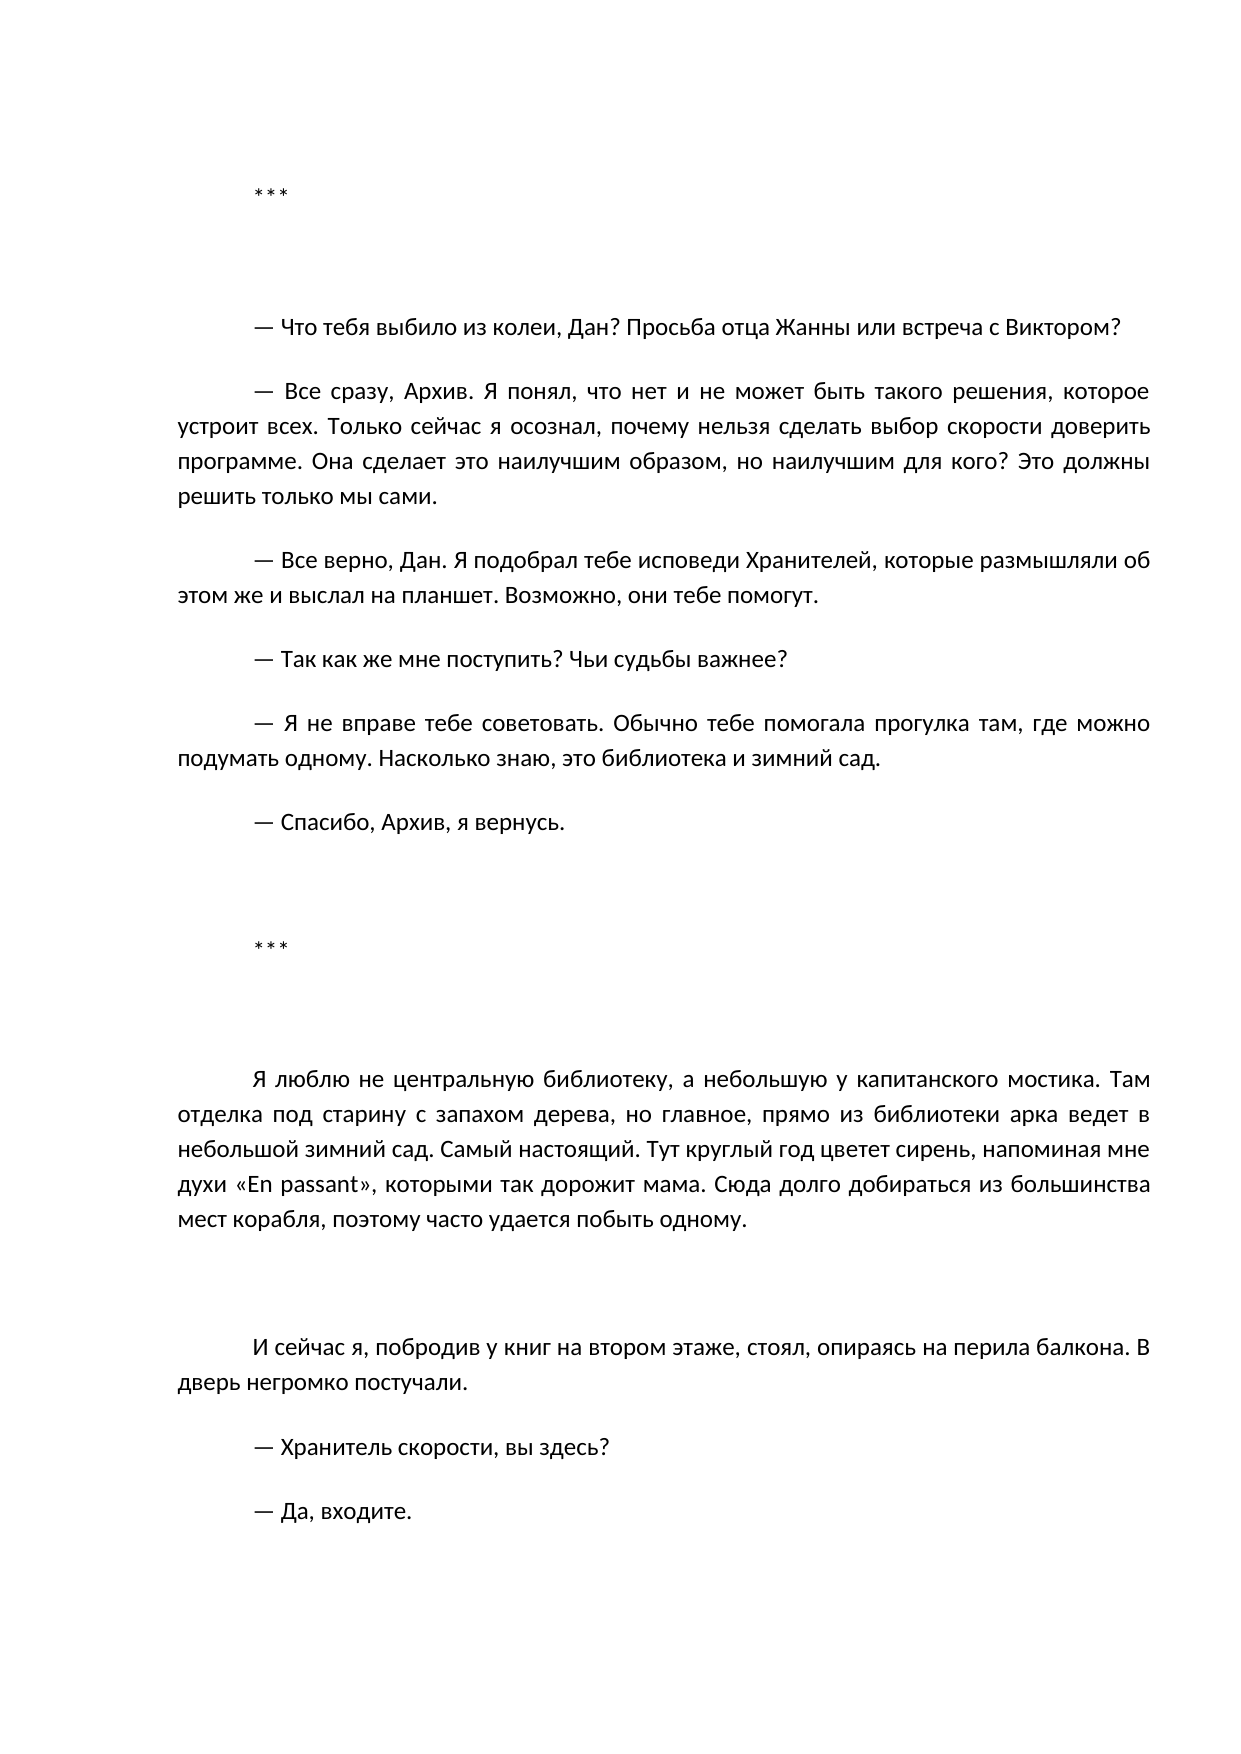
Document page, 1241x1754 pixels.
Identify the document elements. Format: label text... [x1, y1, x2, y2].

text — Все верно, Дан. Я подобрал тебе исповеди Хранителей, которые размышляли об этом же и выслал на планшет. Возможно, они тебе помогут. [177, 544, 1152, 609]
text *** [177, 182, 1152, 213]
text Я люблю не центральную библиотеку, а небольшую у капитанского мостика. Там отделка под старину с запахом дерева, но главное, прямо из библиотеки арка ведет в небольшой зимний сад. Самый настоящий. Тут круглый год цветет сирень, напоминая мне духи «En passant», которыми так дорожит мама. Сюда долго добираться из большинства мест корабля, поэтому часто удается побыть одному. [177, 1063, 1152, 1234]
text — Хранитель скорости, вы здесь? [177, 1431, 1152, 1461]
text — Что тебя выбило из колеи, Дан? Просьба отца Жанны или встреча с Виктором? [177, 311, 1152, 341]
text — Все сразу, Архив. Я понял, что нет и не может быть такого решения, которое устроит всех. Только сейчас я осознал, почему нельзя сделать выбор скорости доверить программе. Она сделает это наилучшим образом, но наилучшим для кого? Это должны решить только мы сами. [177, 375, 1152, 510]
text — Так как же мне поступить? Чьи судьбы важнее? [177, 643, 1152, 674]
text *** [177, 935, 1152, 965]
text — Я не вправе тебе советовать. Обычно тебе помогала прогулка там, где можно подумать одному. Насколько знаю, это библиотека и зимний сад. [177, 707, 1152, 773]
text И сейчас я, побродив у книг на втором этаже, стоял, опираясь на перила балкона. В дверь негромко постучали. [177, 1331, 1152, 1397]
text — Спасибо, Архив, я вернусь. [177, 806, 1152, 837]
text — Да, входите. [177, 1495, 1152, 1525]
